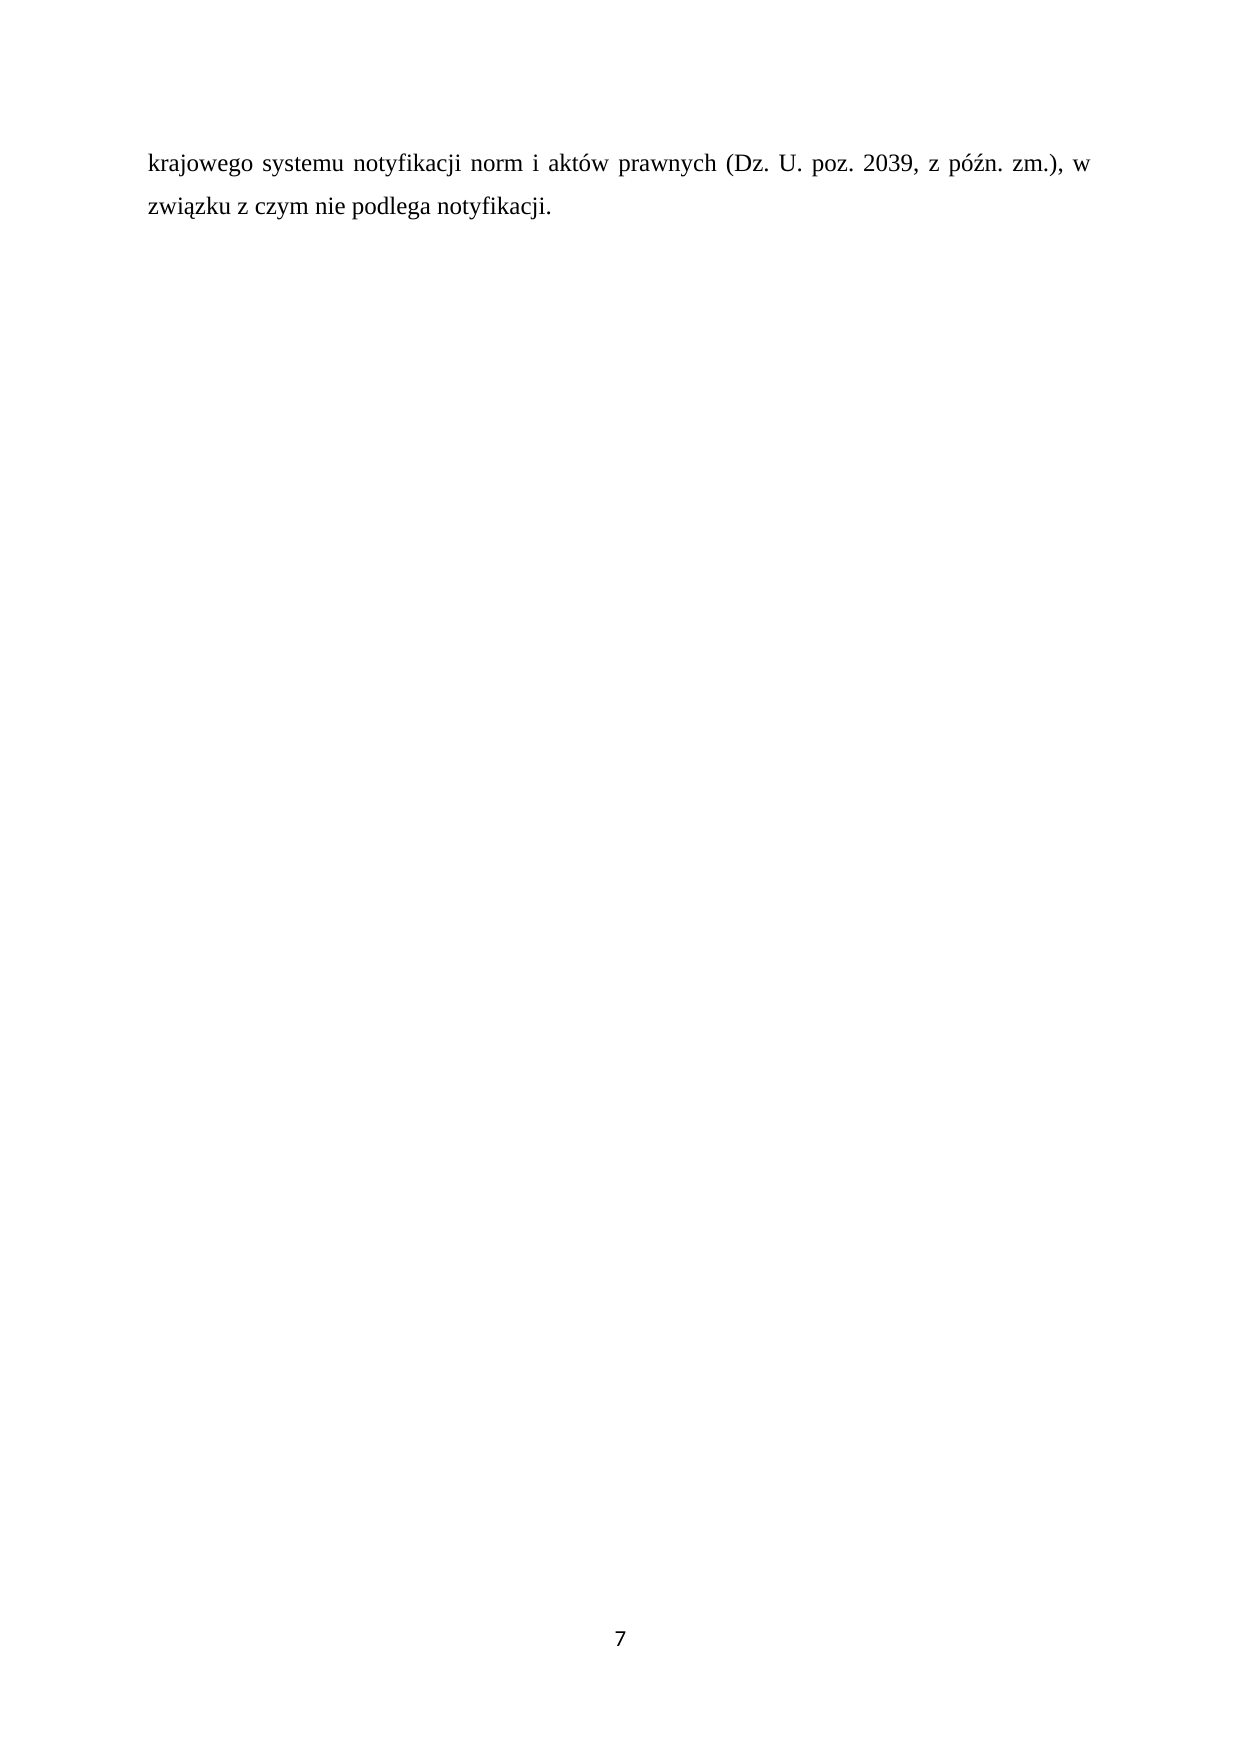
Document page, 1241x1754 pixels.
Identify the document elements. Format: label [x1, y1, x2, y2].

text [148, 148, 1093, 219]
